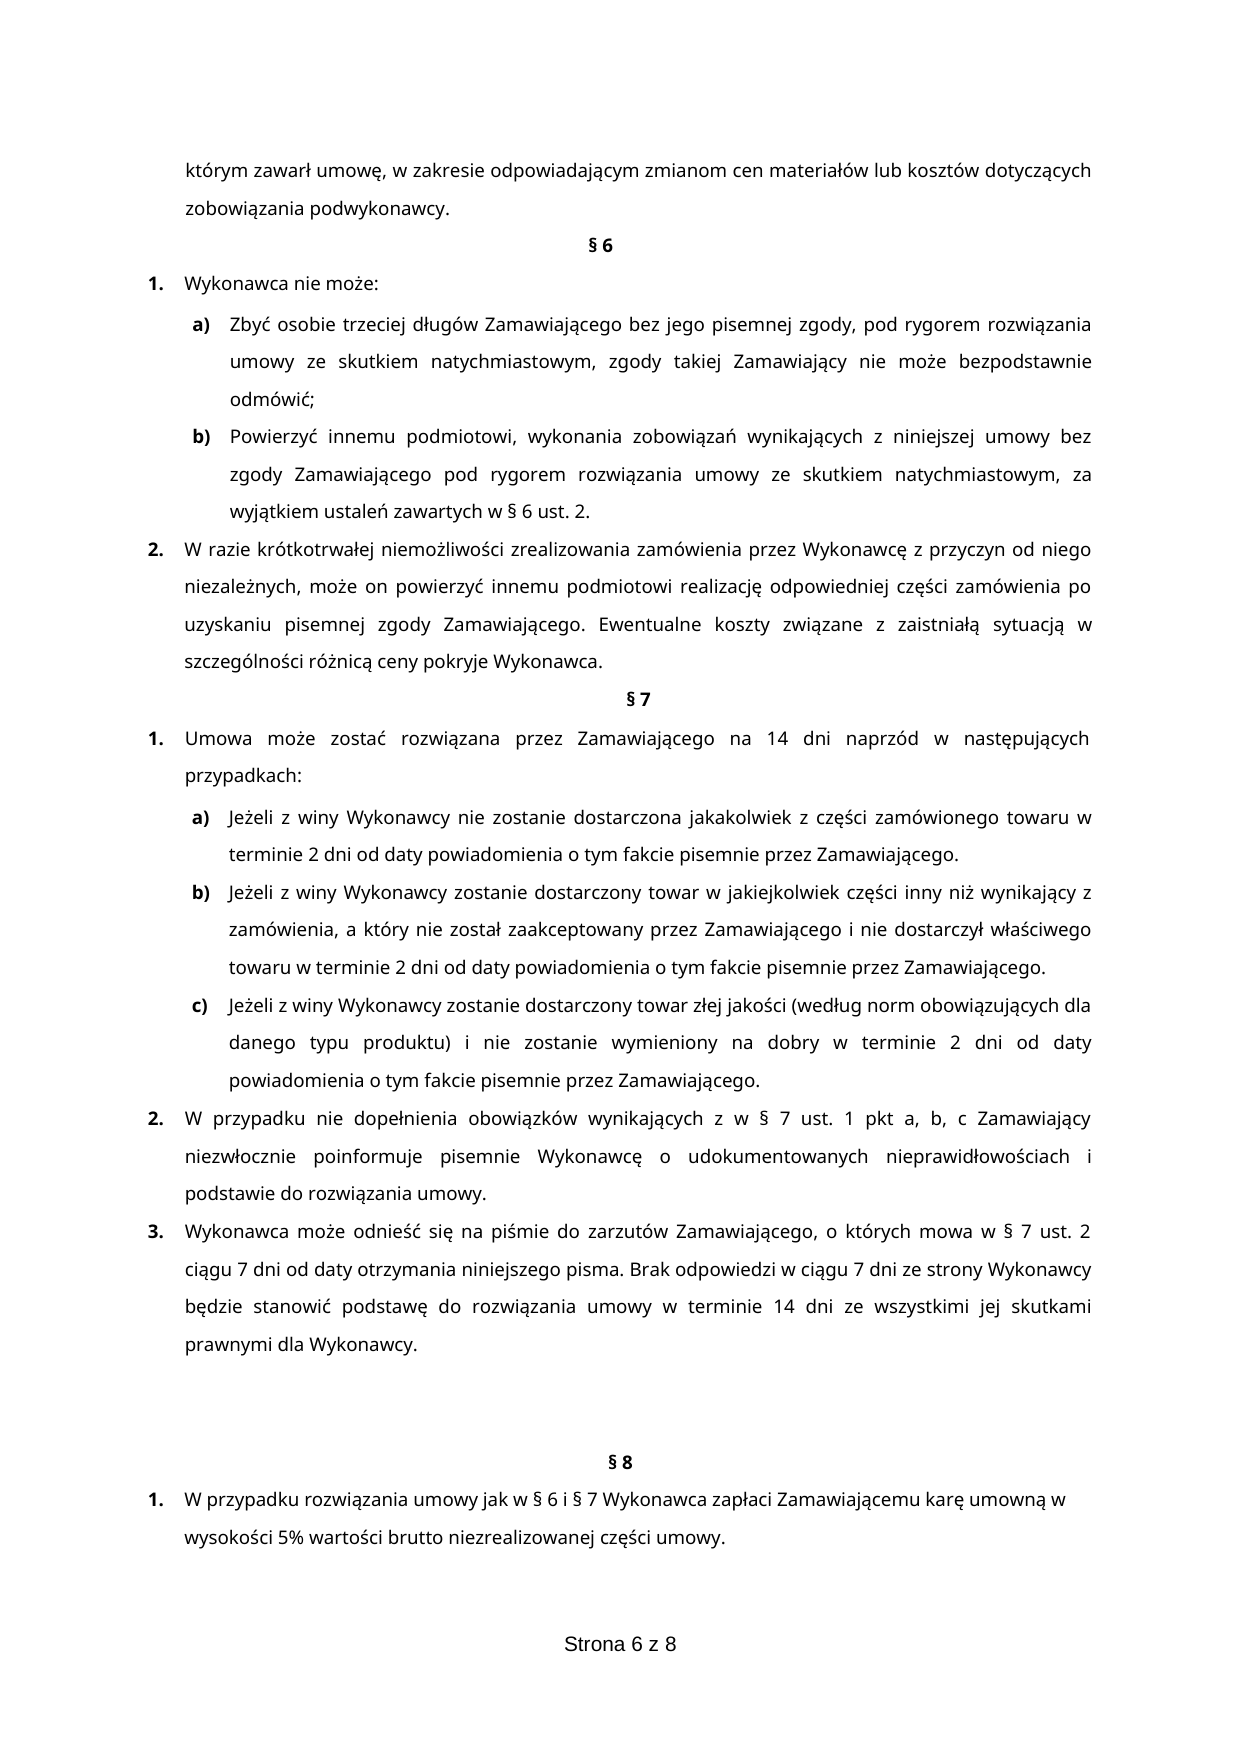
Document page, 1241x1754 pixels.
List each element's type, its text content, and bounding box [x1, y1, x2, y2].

list Zbyć osobie trzeciej długów Zamawiającego bez jego pisemnej zgody, pod rygorem rozwiązania umowy ze skutkiem natychmiastowym, zgody takiej Zamawiający nie może bezpodstawnie odmówić; [192, 301, 1093, 414]
list Wykonawca może odnieść się na piśmie do zarzutów Zamawiającego, o których mowa w § 7 ust. 2 ciągu 7 dni od daty otrzymania niniejszego pisma. Brak odpowiedzi w ciągu 7 dni ze strony Wykonawcy będzie stanowić podstawę do rozwiązania umowy w terminie 14 dni ze wszystkimi jej skutkami prawnymi dla Wykonawcy. [148, 1209, 1093, 1359]
list W przypadku nie dopełnienia obowiązków wynikających z w § 7 ust. 1 pkt a, b, c Zamawiający niezwłocznie poinformuje pisemnie Wykonawcę o udokumentowanych nieprawidłowościach i podstawie do rozwiązania umowy. [148, 1096, 1093, 1208]
list W przypadku rozwiązania umowy jak w § 6 i § 7 Wykonawca zapłaci Zamawiającemu karę umowną w wysokości 5% wartości brutto niezrealizowanej części umowy. [148, 1477, 1093, 1552]
list W razie krótkotrwałej niemożliwości zrealizowania zamówienia przez Wykonawcę z przyczyn od niego niezależnych, może on powierzyć innemu podmiotowi realizację odpowiedniej części zamówienia po uzyskaniu pisemnej zgody Zamawiającego. Ewentualne koszty związane z zaistniałą sytuacją w szczególności różnicą ceny pokryje Wykonawca. [148, 526, 1093, 676]
list Wykonawca nie może: [148, 261, 1093, 298]
list Jeżeli z winy Wykonawcy zostanie dostarczony towar złej jakości (według norm obowiązujących dla danego typu produktu) i nie zostanie wymieniony na dobry w terminie 2 dni od daty powiadomienia o tym fakcie pisemnie przez Zamawiającego. [192, 982, 1093, 1095]
list Umowa może zostać rozwiązana przez Zamawiającego na 14 dni naprzód w następujących przypadkach: [148, 715, 1091, 790]
text § 6 [111, 223, 1090, 260]
text § 7 [184, 676, 1093, 714]
list Jeżeli z winy Wykonawcy zostanie dostarczony towar w jakiejkolwiek części inny niż wynikający z zamówienia, a który nie został zaakceptowany przez Zamawiającego i nie dostarczył właściwego towaru w terminie 2 dni od daty powiadomienia o tym fakcie pisemnie przez Zamawiającego. [192, 869, 1093, 982]
list Powierzyć innemu podmiotowi, wykonania zobowiązań wynikających z niniejszej umowy bez zgody Zamawiającego pod rygorem rozwiązania umowy ze skutkiem natychmiastowym, za wyjątkiem ustaleń zawartych w § 6 ust. 2. [192, 414, 1093, 526]
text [148, 148, 1093, 223]
list Jeżeli z winy Wykonawcy nie zostanie dostarczona jakakolwiek z części zamówionego towaru w terminie 2 dni od daty powiadomienia o tym fakcie pisemnie przez Zamawiającego. [192, 794, 1093, 869]
text § 8 [148, 1449, 1093, 1475]
